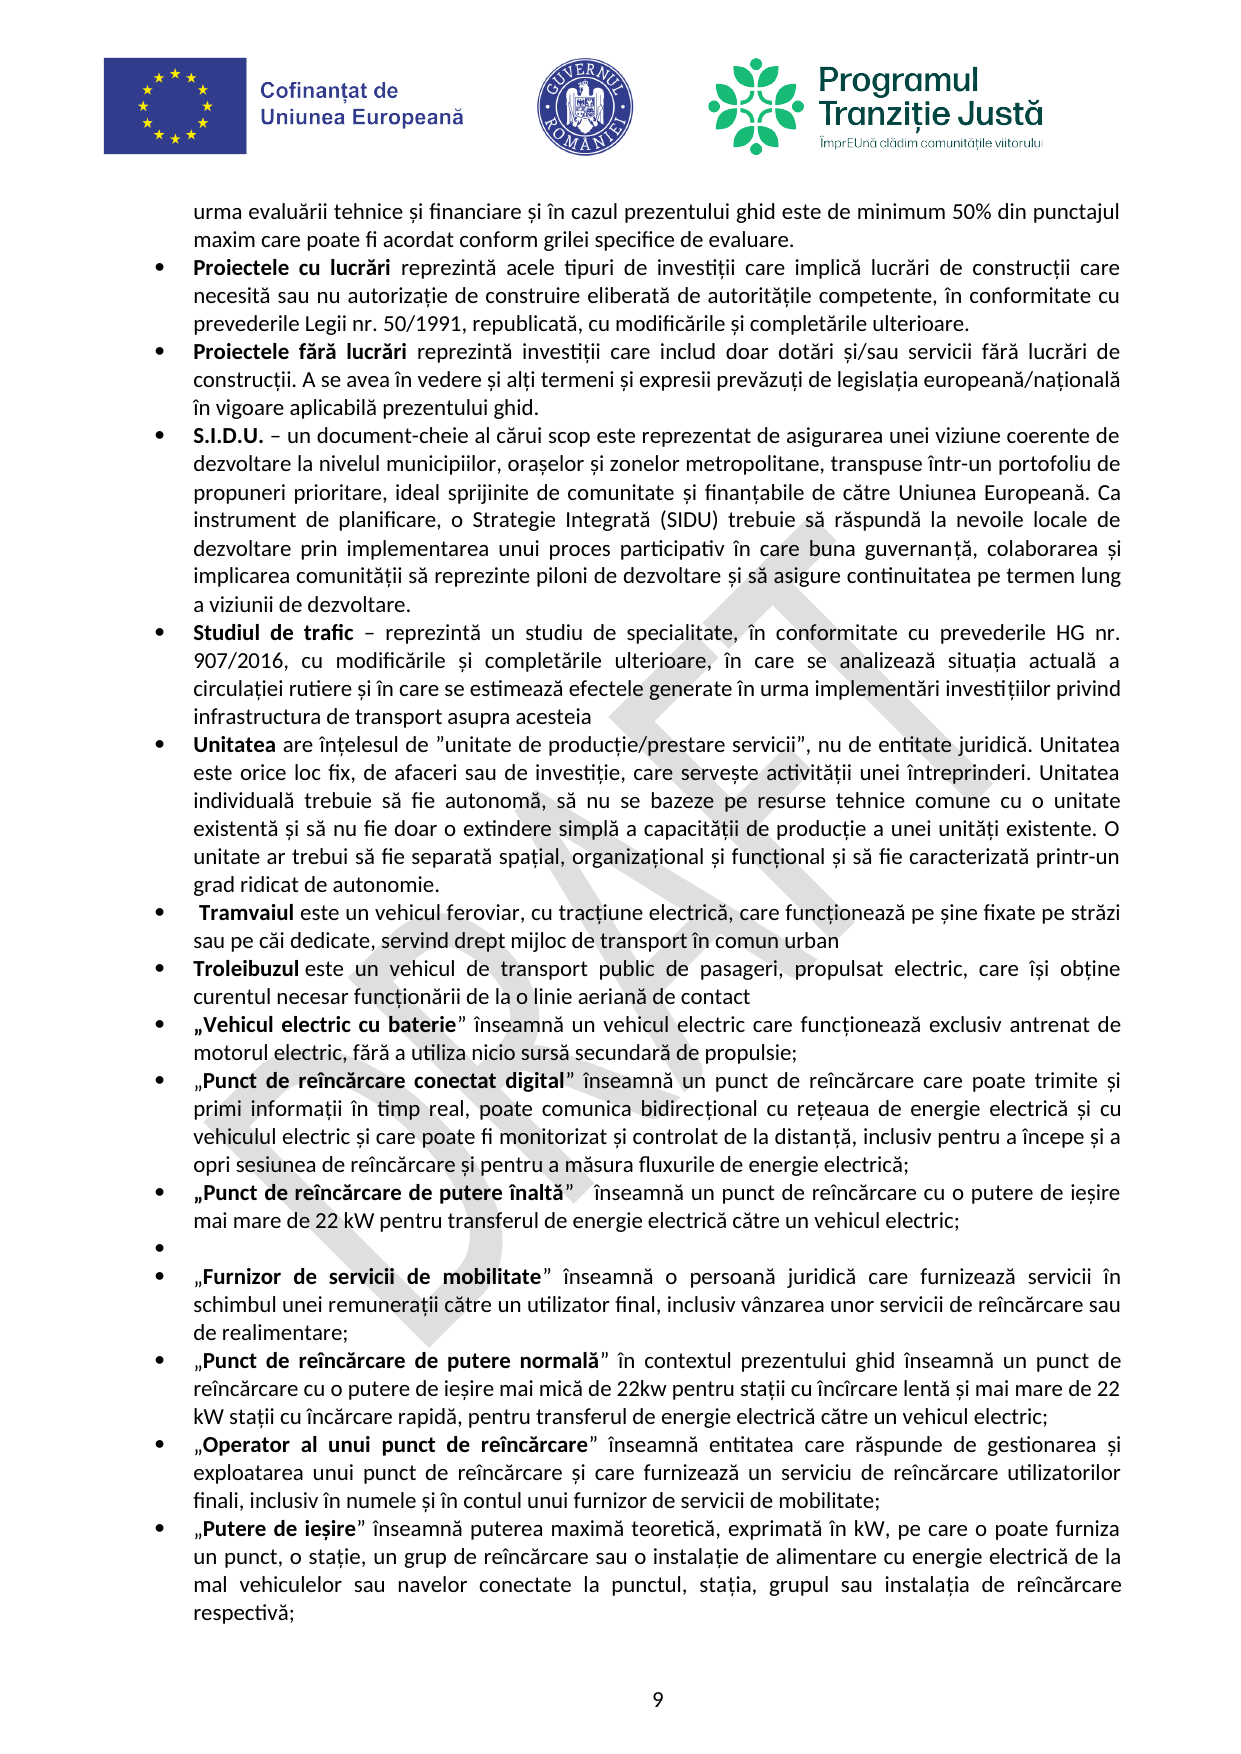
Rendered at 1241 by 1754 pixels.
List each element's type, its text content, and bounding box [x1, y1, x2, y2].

list Troleibuzul este un vehicul de transport public de pasageri, propulsat electric, care își obține curentul necesar funcționării de la o linie aeriană de contact [156, 954, 1122, 1010]
list „Punct de reîncărcare de putere normală” în contextul prezentului ghid înseamnă un punct de reîncărcare cu o putere de ieșire mai mică de 22kw pentru stații cu încîrcare lentă și mai mare de 22 kW stații cu încărcare rapidă, pentru transferul de energie electrică către un vehicul electric; [156, 1346, 1122, 1430]
list S.I.D.U. – un document-cheie al cărui scop este reprezentat de asigurarea unei viziune coerente de dezvoltare la nivelul municipiilor, orașelor și zonelor metropolitane, transpuse într-un portofoliu de propuneri prioritare, ideal sprijinite de comunitate şi finanţabile de către Uniunea Europeană. Ca instrument de planificare, o Strategie Integrată (SIDU) trebuie să răspundă la nevoile locale de dezvoltare prin implementarea unui proces participativ în care buna guvernanţă, colaborarea şi implicarea comunităţii să reprezinte piloni de dezvoltare şi să asigure continuitatea pe termen lung a viziunii de dezvoltare. [156, 422, 1122, 618]
list Proiectele cu lucrări reprezintă acele tipuri de investiții care implică lucrări de construcții care necesită sau nu autorizație de construire eliberată de autoritățile competente, în conformitate cu prevederile Legii nr. 50/1991, republicată, cu modificările și completările ulterioare. [156, 253, 1122, 337]
list „Punct de reîncărcare conectat digital” înseamnă un punct de reîncărcare care poate trimite și primi informaţii în timp real, poate comunica bidirecţional cu reţeaua de energie electrică și cu vehiculul electric și care poate fi monitorizat și controlat de la distanţă, inclusiv pentru a începe și a opri sesiunea de reîncărcare și pentru a măsura fluxurile de energie electrică; [156, 1066, 1122, 1178]
list Proiectele fără lucrări reprezintă investiții care includ doar dotări și/sau servicii fără lucrări de construcții. A se avea în vedere și alți termeni și expresii prevăzuți de legislația europeană/națională în vigoare aplicabilă prezentului ghid. [156, 337, 1122, 422]
list Tramvaiul este un vehicul feroviar, cu tracțiune electrică, care funcționează pe șine fixate pe străzi sau pe căi dedicate, servind drept mijloc de transport în comun urban [156, 898, 1122, 954]
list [156, 197, 1122, 253]
list Unitatea are înțelesul de ”unitate de producție/prestare servicii”, nu de entitate juridică. Unitatea este orice loc fix, de afaceri sau de investiție, care servește activității unei întreprinderi. Unitatea individuală trebuie să fie autonomă, să nu se bazeze pe resurse tehnice comune cu o unitate existentă și să nu fie doar o extindere simplă a capacității de producție a unei unități existente. O unitate ar trebui să fie separată spațial, organizațional și funcțional și să fie caracterizată printr-un grad ridicat de autonomie. [156, 730, 1122, 898]
list Studiul de trafic – reprezintă un studiu de specialitate, în conformitate cu prevederile HG nr. 907/2016, cu modificările și completările ulterioare, în care se analizează situația actuală a circulației rutiere și în care se estimează efectele generate în urma implementări investiţiilor privind infrastructura de transport asupra acesteia [156, 618, 1122, 730]
list „Operator al unui punct de reîncărcare” înseamnă entitatea care răspunde de gestionarea și exploatarea unui punct de reîncărcare și care furnizează un serviciu de reîncărcare utilizatorilor finali, inclusiv în numele și în contul unui furnizor de servicii de mobilitate; [156, 1430, 1122, 1514]
list „Putere de ieșire” înseamnă puterea maximă teoretică, exprimată în kW, pe care o poate furniza un punct, o staţie, un grup de reîncărcare sau o instalaţie de alimentare cu energie electrică de la mal vehiculelor sau navelor conectate la punctul, staţia, grupul sau instalaţia de reîncărcare respectivă; [156, 1514, 1122, 1626]
list „Punct de reîncărcare de putere înaltă” înseamnă un punct de reîncărcare cu o putere de ieșire mai mare de 22 kW pentru transferul de energie electrică către un vehicul electric; [156, 1178, 1122, 1234]
list „Vehicul electric cu baterie” înseamnă un vehicul electric care funcţionează exclusiv antrenat de motorul electric, fără a utiliza nicio sursă secundară de propulsie; [156, 1010, 1122, 1066]
list „Furnizor de servicii de mobilitate” înseamnă o persoană juridică care furnizează servicii în schimbul unei remuneraţii către un utilizator final, inclusiv vânzarea unor servicii de reîncărcare sau de realimentare; [156, 1262, 1122, 1346]
